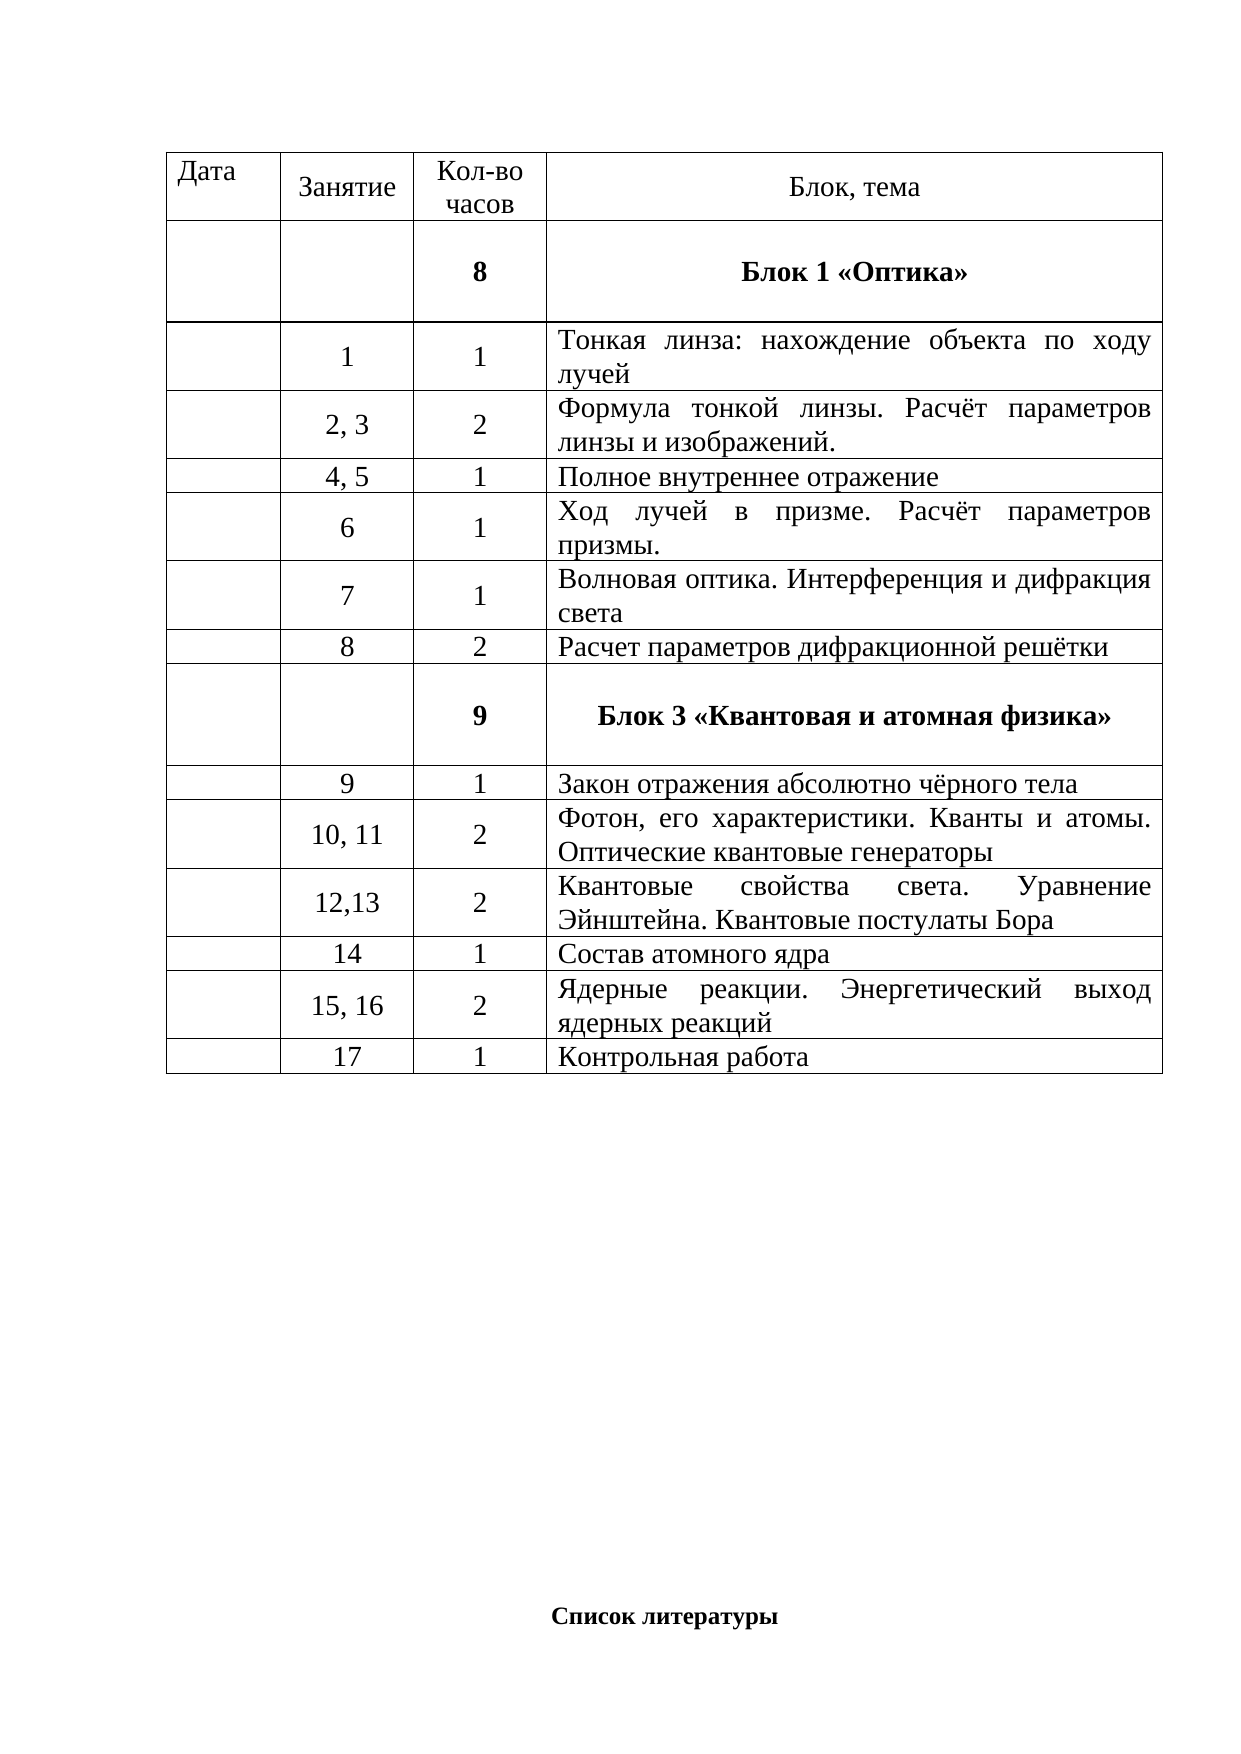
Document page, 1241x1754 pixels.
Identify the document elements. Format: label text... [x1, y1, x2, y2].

table_cell [281, 664, 413, 765]
table_cell Ход лучей в призме. Расчёт параметров призмы. [547, 493, 1162, 560]
table_cell [167, 561, 280, 628]
table_cell Блок 3 «Квантовая и атомная физика» [547, 664, 1162, 765]
table_cell 15, 16 [281, 971, 413, 1038]
table_header Блок, тема [547, 153, 1162, 220]
table_cell 2 [414, 800, 546, 867]
table_cell 10, 11 [281, 800, 413, 867]
table_header Кол-во часов [414, 153, 546, 220]
table_cell 1 [414, 766, 546, 799]
table_cell 1 [414, 493, 546, 560]
table_cell [167, 766, 280, 799]
table_cell 2, 3 [281, 391, 413, 458]
table_cell 4, 5 [281, 459, 413, 492]
table_cell 7 [281, 561, 413, 628]
table_cell Квантовые свойства света. Уравнение Эйнштейна. Квантовые постулаты Бора [547, 869, 1162, 936]
table_cell Фотон, его характеристики. Кванты и атомы. Оптические квантовые генераторы [547, 800, 1162, 867]
table_cell Блок 1 «Оптика» [547, 221, 1162, 321]
table_cell Закон отражения абсолютно чёрного тела [547, 766, 1162, 799]
table_cell [167, 391, 280, 458]
table_cell 2 [414, 630, 546, 663]
table_cell Тонкая линза: нахождение объекта по ходу лучей [547, 323, 1162, 389]
table_cell 1 [414, 937, 546, 970]
table_cell [281, 221, 413, 321]
table_cell [167, 800, 280, 867]
table_cell 9 [281, 766, 413, 799]
table_cell Ядерные реакции. Энергетический выход ядерных реакций [547, 971, 1162, 1038]
table_cell [167, 323, 280, 389]
table_cell Состав атомного ядра [547, 937, 1162, 970]
table_cell [167, 664, 280, 765]
table_cell 2 [414, 391, 546, 458]
table_cell 12,13 [281, 869, 413, 936]
table_cell 6 [281, 493, 413, 560]
table_cell [167, 937, 280, 970]
table_cell [167, 221, 280, 321]
table_header Дата [167, 153, 280, 220]
table_cell 17 [281, 1039, 413, 1073]
table_cell [167, 493, 280, 560]
table_cell [167, 630, 280, 663]
table_cell 1 [414, 561, 546, 628]
table_cell 8 [281, 630, 413, 663]
table_cell 2 [414, 971, 546, 1038]
table_cell Расчет параметров дифракционной решётки [547, 630, 1162, 663]
table_cell 1 [414, 323, 546, 389]
table_cell [167, 971, 280, 1038]
table_cell 8 [414, 221, 546, 321]
table_cell 1 [281, 323, 413, 389]
table_cell 1 [414, 1039, 546, 1073]
table_cell Волновая оптика. Интерференция и дифракция света [547, 561, 1162, 628]
table_header Занятие [281, 153, 413, 220]
table_cell Формула тонкой линзы. Расчёт параметров линзы и изображений. [547, 391, 1162, 458]
table_cell 14 [281, 937, 413, 970]
table_cell 1 [414, 459, 546, 492]
text Список литературы [177, 1601, 1152, 1630]
table_cell [167, 459, 280, 492]
table_cell Контрольная работа [547, 1039, 1162, 1073]
table_cell [167, 869, 280, 936]
table_cell 2 [414, 869, 546, 936]
table_cell [167, 1039, 280, 1073]
table_cell Полное внутреннее отражение [547, 459, 1162, 492]
table_cell 9 [414, 664, 546, 765]
